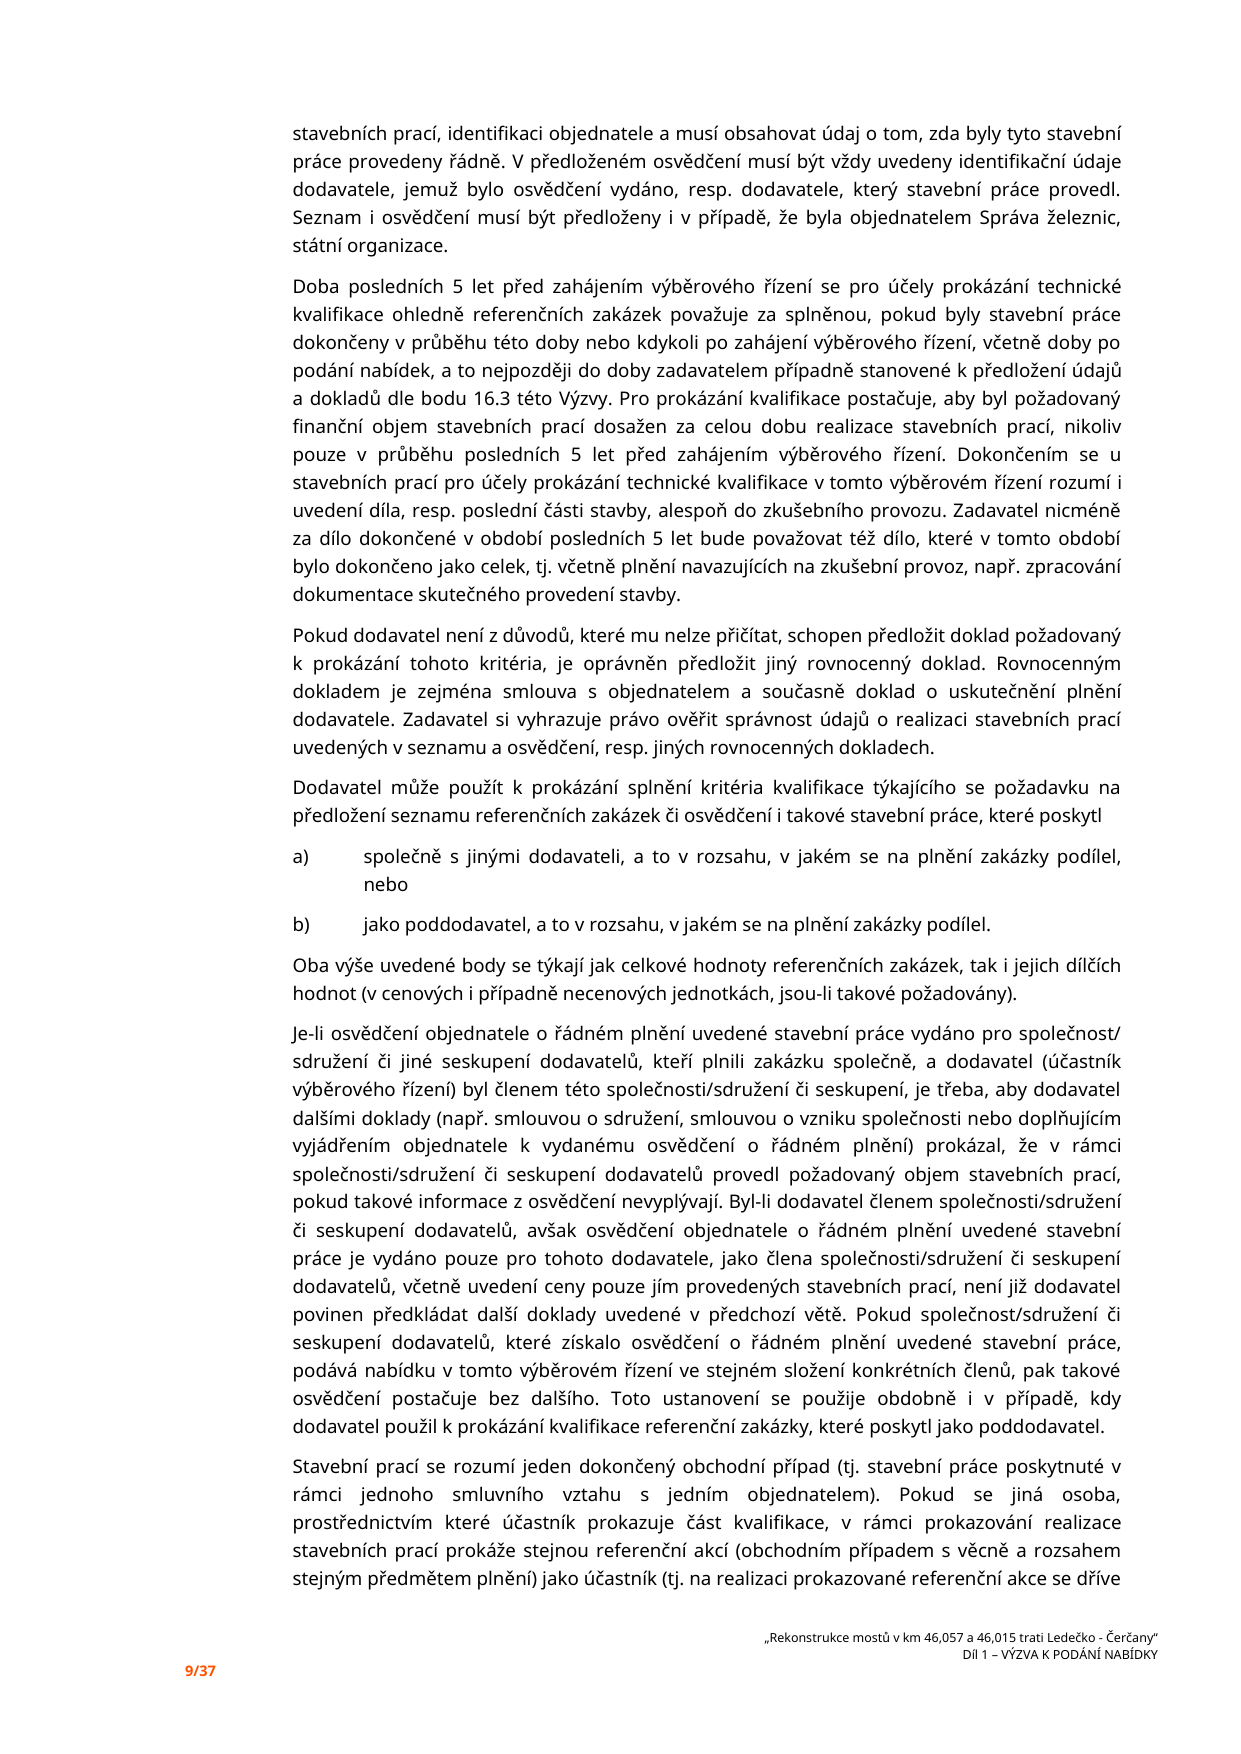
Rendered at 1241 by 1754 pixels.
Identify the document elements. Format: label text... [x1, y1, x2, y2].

text Pokud dodavatel není z důvodů, které mu nelze přičítat, schopen předložit doklad požadovaný k prokázání tohoto kritéria, je oprávněn předložit jiný rovnocenný doklad. Rovnocenným dokladem je zejména smlouva s objednatelem a současně doklad o uskutečnění plnění dodavatele. Zadavatel si vyhrazuje právo ověřit správnost údajů o realizaci stavebních prací uvedených v seznamu a osvědčení, resp. jiných rovnocenných dokladech. [292, 622, 1122, 759]
text Doba posledních 5 let před zahájením výběrového řízení se pro účely prokázání technické kvalifikace ohledně referenčních zakázek považuje za splněnou, pokud byly stavební práce dokončeny v průběhu této doby nebo kdykoli po zahájení výběrového řízení, včetně doby po podání nabídek, a to nejpozději do doby zadavatelem případně stanovené k předložení údajů a dokladů dle bodu 16.3 této Výzvy. Pro prokázání kvalifikace postačuje, aby byl požadovaný finanční objem stavebních prací dosažen za celou dobu realizace stavebních prací, nikoliv pouze v průběhu posledních 5 let před zahájením výběrového řízení. Dokončením se u stavebních prací pro účely prokázání technické kvalifikace v tomto výběrovém řízení rozumí i uvedení díla, resp. poslední části stavby, alespoň do zkušebního provozu. Zadavatel nicméně za dílo dokončené v období posledních 5 let bude považovat též dílo, které v tomto období bylo dokončeno jako celek, tj. včetně plnění navazujících na zkušební provoz, např. zpracování dokumentace skutečného provedení stavby. [292, 273, 1122, 607]
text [292, 1453, 1122, 1591]
text Je-li osvědčení objednatele o řádném plnění uvedené stavební práce vydáno pro společnost/ sdružení či jiné seskupení dodavatelů, kteří plnili zakázku společně, a dodavatel (účastník výběrového řízení) byl členem této společnosti/sdružení či seskupení, je třeba, aby dodavatel dalšími doklady (např. smlouvou o sdružení, smlouvou o vzniku společnosti nebo doplňujícím vyjádřením objednatele k vydanému osvědčení o řádném plnění) prokázal, že v rámci společnosti/sdružení či seskupení dodavatelů provedl požadovaný objem stavebních prací, pokud takové informace z osvědčení nevyplývají. Byl-li dodavatel členem společnosti/sdružení či seskupení dodavatelů, avšak osvědčení objednatele o řádném plnění uvedené stavební práce je vydáno pouze pro tohoto dodavatele, jako člena společnosti/sdružení či seskupení dodavatelů, včetně uvedení ceny pouze jím provedených stavebních prací, není již dodavatel povinen předkládat další doklady uvedené v předchozí větě. Pokud společnost/sdružení či seskupení dodavatelů, které získalo osvědčení o řádném plnění uvedené stavební práce, podává nabídku v tomto výběrovém řízení ve stejném složení konkrétních členů, pak takové osvědčení postačuje bez dalšího. Toto ustanovení se použije obdobně i v případě, kdy dodavatel použil k prokázání kvalifikace referenční zakázky, které poskytl jako poddodavatel. [292, 1021, 1122, 1438]
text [292, 121, 1122, 258]
text b) jako poddodavatel, a to v rozsahu, v jakém se na plnění zakázky podílel. [292, 912, 1122, 937]
text Oba výše uvedené body se týkají jak celkové hodnoty referenčních zakázek, tak i jejich dílčích hodnot (v cenových i případně necenových jednotkách, jsou-li takové požadovány). [292, 952, 1122, 1006]
text Dodavatel může použít k prokázání splnění kritéria kvalifikace týkajícího se požadavku na předložení seznamu referenčních zakázek či osvědčení i takové stavební práce, které poskytl [292, 774, 1122, 828]
text a) společně s jinými dodavateli, a to v rozsahu, v jakém se na plnění zakázky podílel, nebo [292, 843, 1122, 897]
